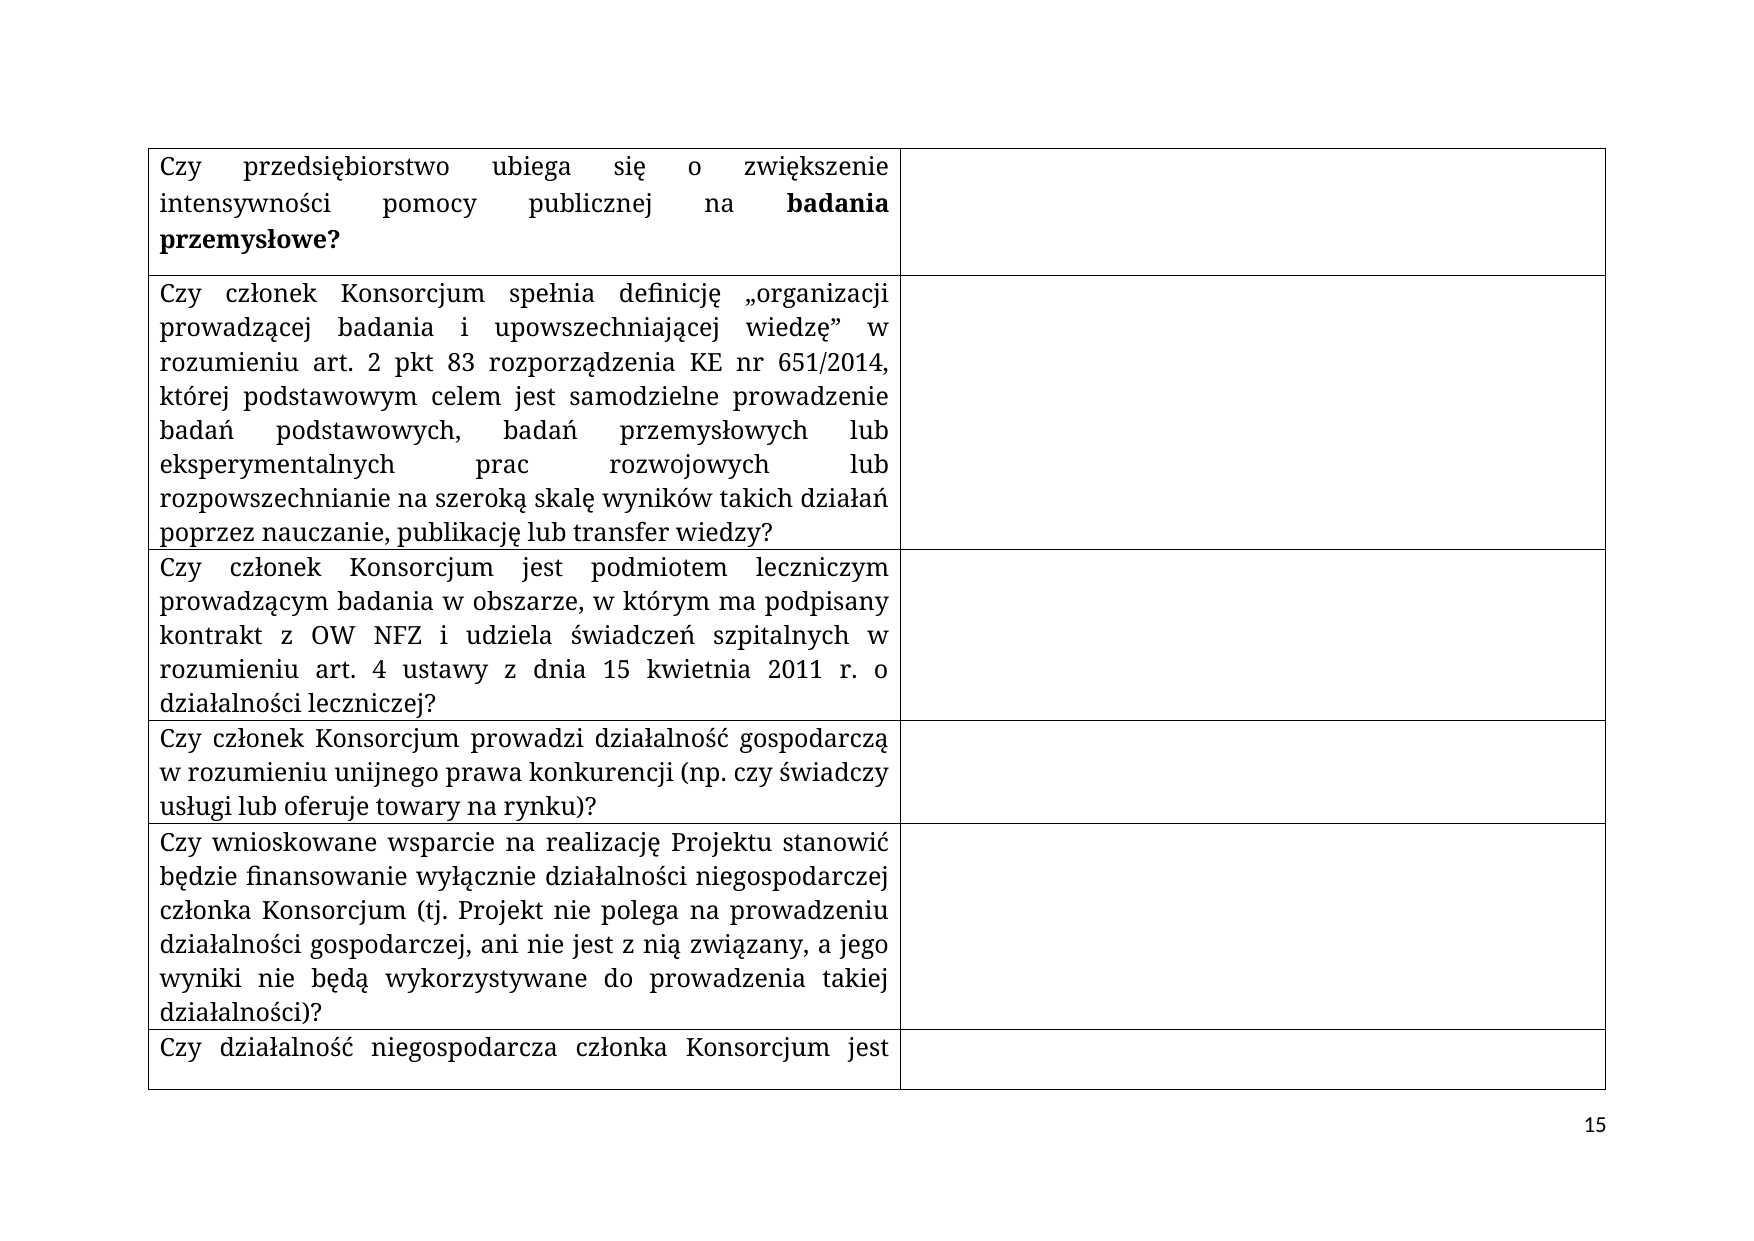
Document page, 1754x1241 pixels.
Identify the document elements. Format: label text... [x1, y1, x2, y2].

table_cell Czy członek Konsorcjum spełnia definicję „organizacji prowadzącej badania i upowszechniającej wiedzę” w rozumieniu art. 2 pkt 83 rozporządzenia KE nr 651/2014, której podstawowym celem jest samodzielne prowadzenie badań podstawowych, badań przemysłowych lub eksperymentalnych prac rozwojowych lub rozpowszechnianie na szeroką skalę wyników takich działań poprzez nauczanie, publikację lub transfer wiedzy? [149, 276, 900, 548]
table_cell Czy przedsiębiorstwo ubiega się o zwiększenie intensywności pomocy publicznej na badania przemysłowe? [149, 149, 900, 275]
table_cell Czy członek Konsorcjum prowadzi działalność gospodarczą w rozumieniu unijnego prawa konkurencji (np. czy świadczy usługi lub oferuje towary na rynku)? [149, 721, 900, 823]
table_cell [901, 1030, 1605, 1089]
table_cell [901, 824, 1605, 1028]
table_cell [901, 276, 1605, 548]
table_cell [901, 550, 1605, 720]
table_cell [901, 149, 1605, 275]
table_cell [901, 721, 1605, 823]
table_cell Czy wnioskowane wsparcie na realizację Projektu stanowić będzie finansowanie wyłącznie działalności niegospodarczej członka Konsorcjum (tj. Projekt nie polega na prowadzeniu działalności gospodarczej, ani nie jest z nią związany, a jego wyniki nie będą wykorzystywane do prowadzenia takiej działalności)? [149, 824, 900, 1028]
table_cell Czy członek Konsorcjum jest podmiotem leczniczym prowadzącym badania w obszarze, w którym ma podpisany kontrakt z OW NFZ i udziela świadczeń szpitalnych w rozumieniu art. 4 ustawy z dnia 15 kwietnia 2011 r. o działalności leczniczej? [149, 550, 900, 720]
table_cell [149, 1030, 900, 1089]
